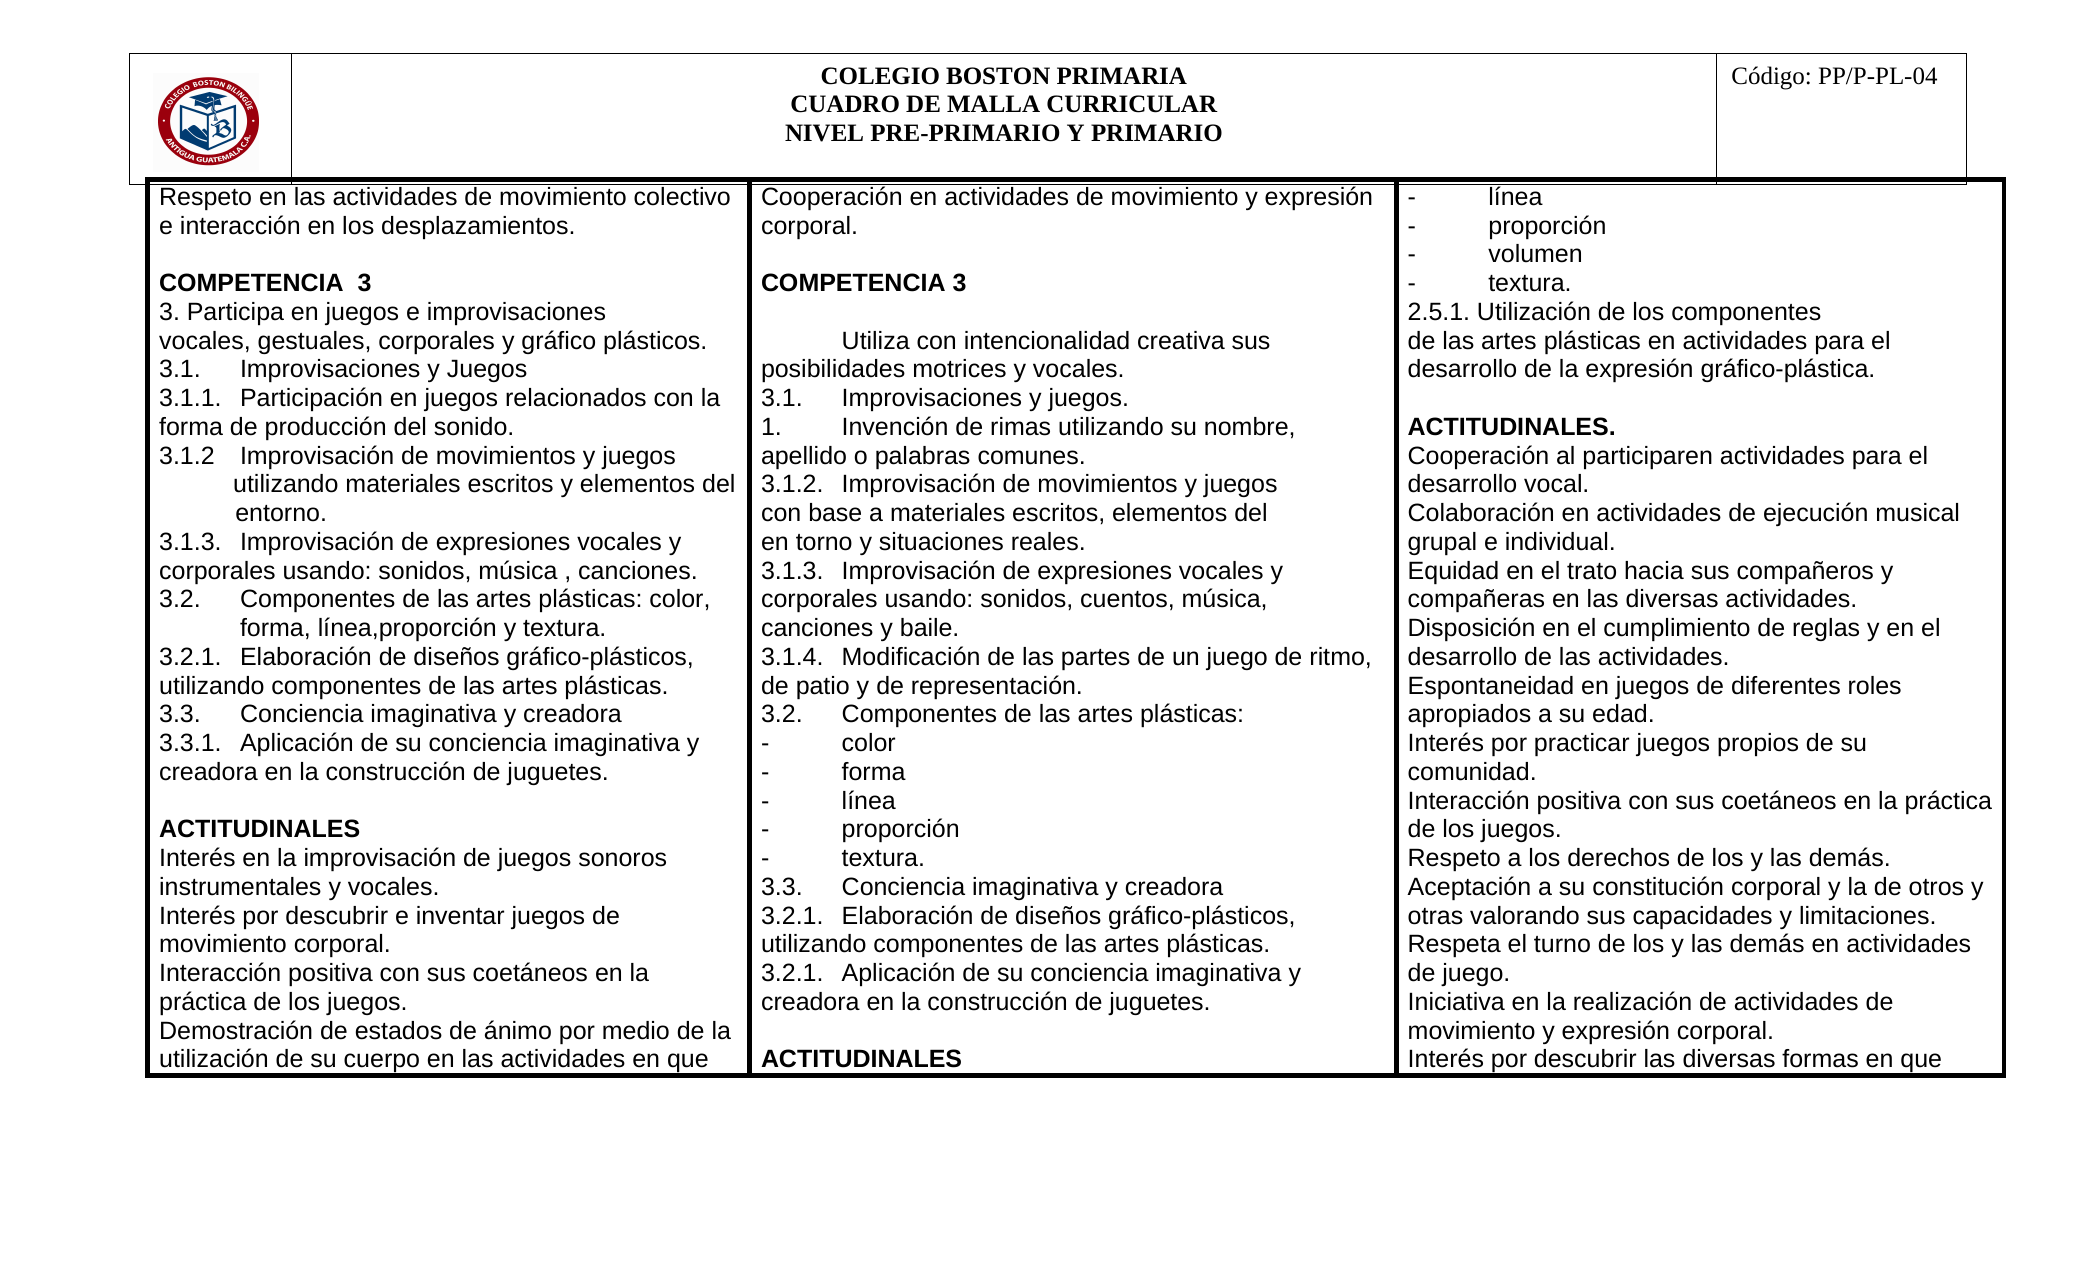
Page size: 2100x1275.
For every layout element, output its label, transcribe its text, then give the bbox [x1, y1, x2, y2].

picture [153, 73, 259, 172]
